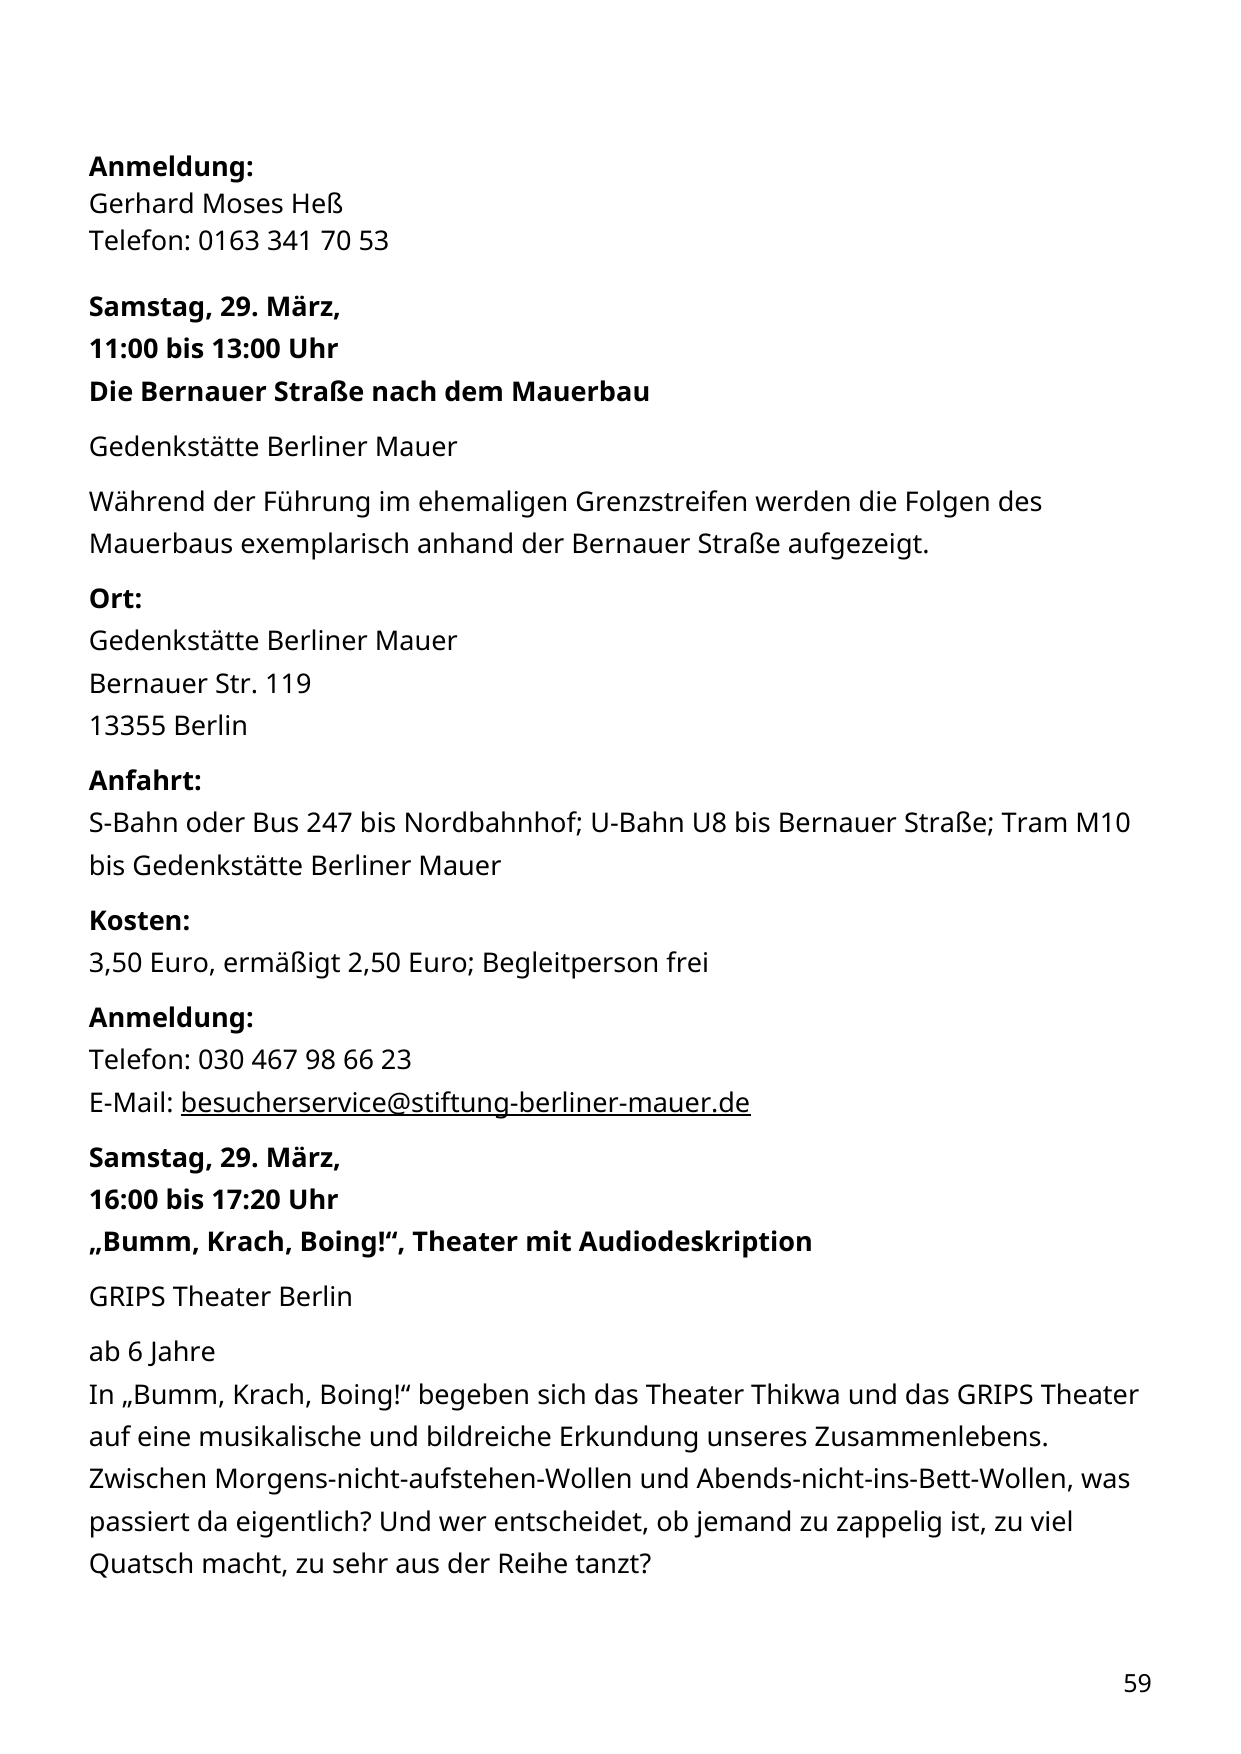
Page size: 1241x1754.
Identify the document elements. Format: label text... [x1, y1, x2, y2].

text GRIPS Theater Berlin [89, 1278, 1152, 1315]
text ab 6 Jahre In „Bumm, Krach, Boing!“ begeben sich das Theater Thikwa und das GRIPS Theater auf eine musikalische und bildreiche Erkundung unseres Zusammenlebens. Zwischen Morgens-nicht-aufstehen-Wollen und Abends-nicht-ins-Bett-Wollen, was passiert da eigentlich? Und wer entscheidet, ob jemand zu zappelig ist, zu viel Quatsch macht, zu sehr aus der Reihe tanzt? [89, 1333, 1152, 1582]
text Anmeldung: Telefon: 030 467 98 66 23 E-Mail: besucherservice@stiftung-berliner-mauer.de [89, 998, 1152, 1120]
text Samstag, 29. März, 11:00 bis 13:00 Uhr Die Bernauer Straße nach dem Mauerbau [89, 287, 1152, 409]
text Anmeldung: Gerhard Moses Heß Telefon: 0163 341 70 53 [89, 148, 1152, 258]
text Während der Führung im ehemaligen Grenzstreifen werden die Folgen des Mauerbaus exemplarisch anhand der Bernauer Straße aufgezeigt. [89, 482, 1152, 561]
text Gedenkstätte Berliner Mauer [89, 427, 1152, 464]
text Kosten: 3,50 Euro, ermäßigt 2,50 Euro; Begleitperson frei [89, 901, 1152, 980]
text Ort: Gedenkstätte Berliner Mauer Bernauer Str. 119 13355 Berlin [89, 579, 1152, 743]
text Samstag, 29. März, 16:00 bis 17:20 Uhr „Bumm, Krach, Boing!“, Theater mit Audiodeskription [89, 1138, 1152, 1260]
text Anfahrt: S-Bahn oder Bus 247 bis Nordbahnhof; U-Bahn U8 bis Bernauer Straße; Tram M10 bis Gedenkstätte Berliner Mauer [89, 761, 1152, 883]
